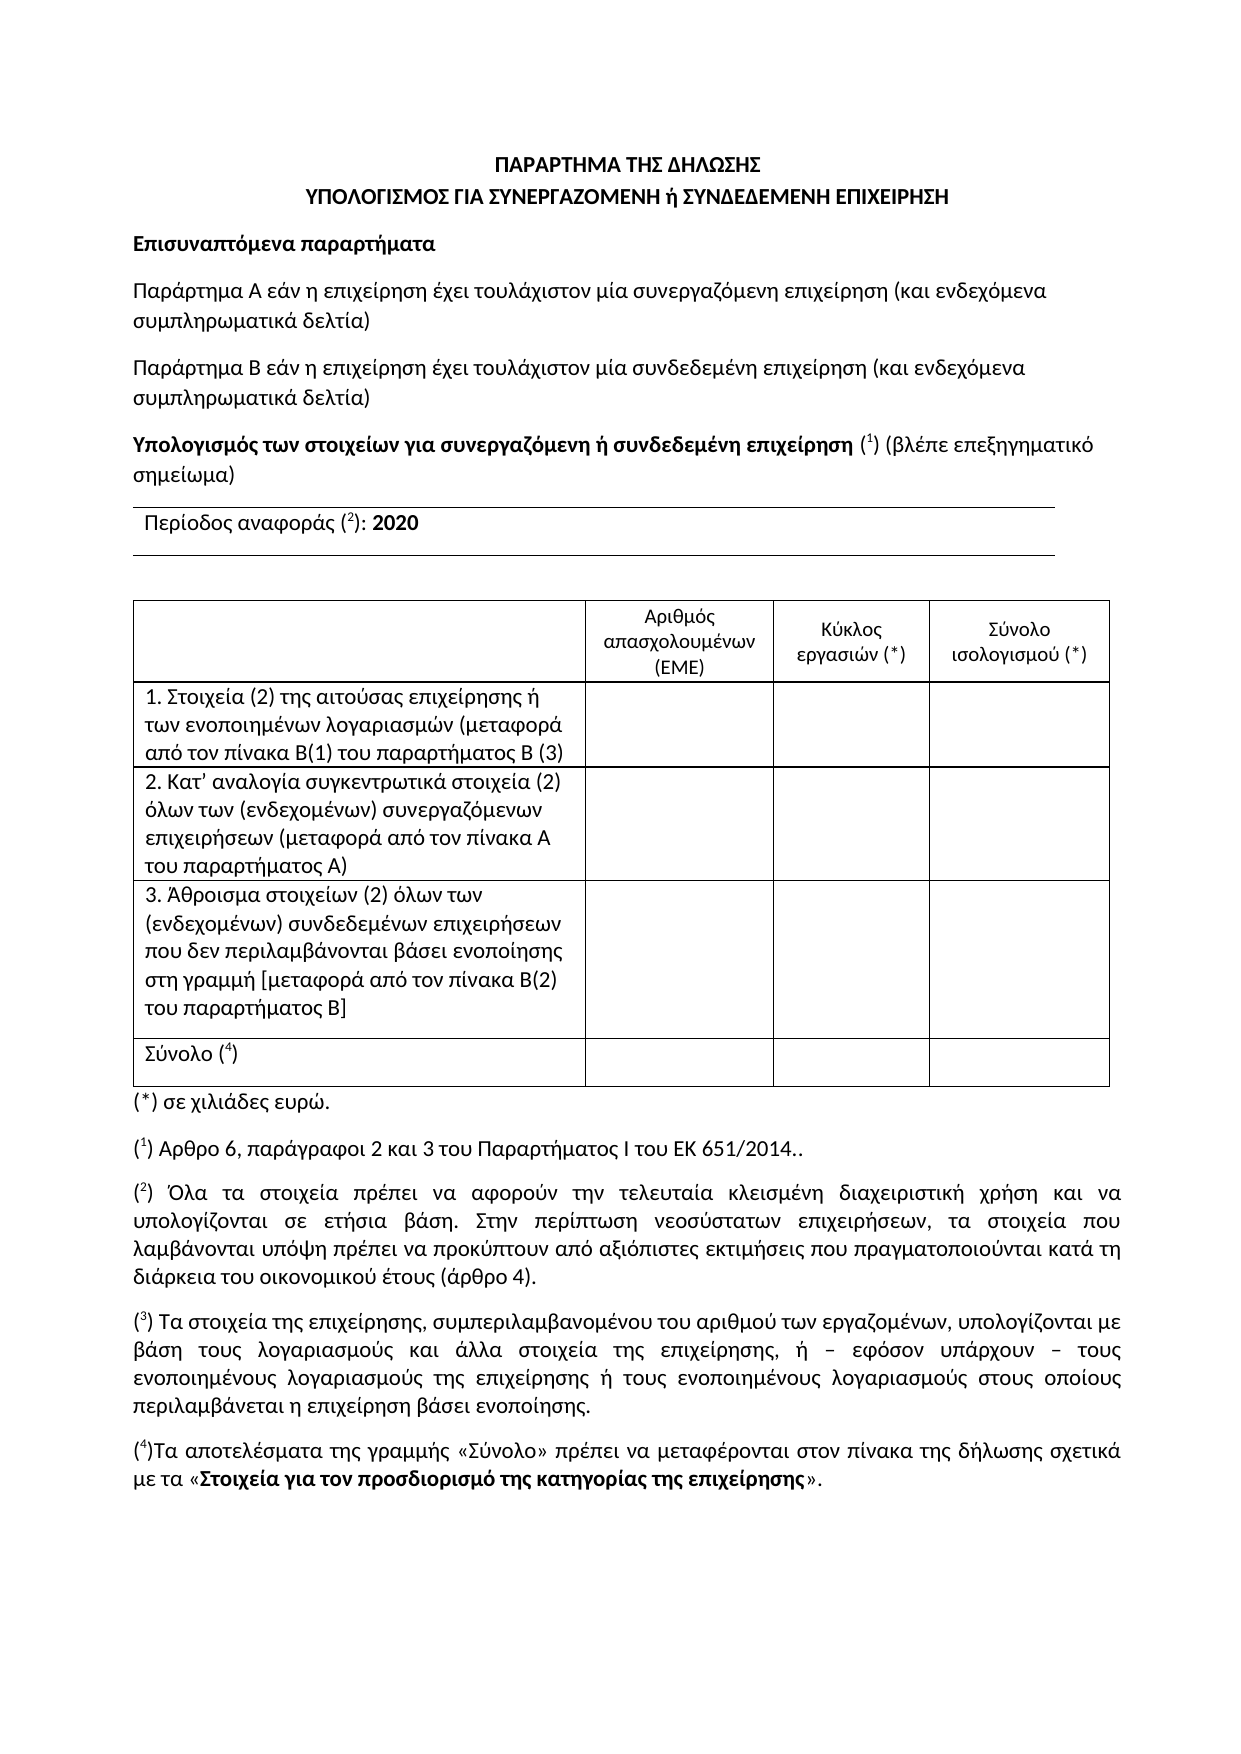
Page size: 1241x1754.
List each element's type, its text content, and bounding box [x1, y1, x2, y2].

text ΠΑΡΑΡΤΗΜΑ ΤΗΣ ΔΗΛΩΣΗΣ [133, 150, 1122, 178]
table_cell 1. Στοιχεία (2) της αιτούσας επιχείρησης ή των ενοποιημένων λογαριασμών (μεταφορά από τον πίνακα Β(1) του παραρτήματος Β (3) [134, 683, 585, 766]
text (4)Τα αποτελέσματα της γραμμής «Σύνολο» πρέπει να μεταφέρονται στον πίνακα της δήλωσης σχετικά με τα «Στοιχεία για τον προσδιορισμό της κατηγορίας της επιχείρησης». [133, 1436, 1122, 1492]
text Επισυναπτόμενα παραρτήματα [133, 229, 1122, 257]
text (3) Τα στοιχεία της επιχείρησης, συμπεριλαμβανομένου του αριθμού των εργαζομένων, υπολογίζονται με βάση τους λογαριασμούς και άλλα στοιχεία της επιχείρησης, ή – εφόσον υπάρχουν – τους ενοποιημένους λογαριασμούς της επιχείρησης ή τους ενοποιημένους λογαριασμούς στους οποίους περιλαμβάνεται η επιχείρηση βάσει ενοποίησης. [133, 1307, 1122, 1419]
text (*) σε χιλιάδες ευρώ. [133, 1087, 1122, 1115]
text (2) Όλα τα στοιχεία πρέπει να αφορούν την τελευταία κλεισμένη διαχειριστική χρήση και να υπολογίζονται σε ετήσια βάση. Στην περίπτωση νεοσύστατων επιχειρήσεων, τα στοιχεία που λαμβάνονται υπόψη πρέπει να προκύπτουν από αξιόπιστες εκτιμήσεις που πραγματοποιούνται κατά τη διάρκεια του οικονομικού έτους (άρθρο 4). [133, 1178, 1122, 1290]
table_header Περίοδος αναφοράς (2): 2020 [133, 508, 1055, 555]
text Υπολογισμός των στοιχείων για συνεργαζόμενη ή συνδεδεμένη επιχείρηση (1) (βλέπε επεξηγηματικό σημείωμα) [133, 430, 1122, 488]
table_header Σύνολο ισολογισμού (*) [930, 601, 1109, 681]
table_cell [774, 1039, 929, 1086]
table_cell [930, 881, 1109, 1038]
table_cell [930, 768, 1109, 879]
text ΥΠΟΛΟΓΙΣΜΟΣ ΓΙΑ ΣΥΝΕΡΓΑΖΟΜΕΝΗ ή ΣΥΝΔΕΔΕΜΕΝΗ ΕΠΙΧΕΙΡΗΣΗ [133, 182, 1122, 210]
table_cell Σύνολο (4) [134, 1039, 585, 1086]
table_cell [930, 1039, 1109, 1086]
text (1) Αρθρο 6, παράγραφοι 2 και 3 του Παραρτήματος Ι του ΕΚ 651/2014.. [133, 1134, 1122, 1162]
table_cell [586, 881, 773, 1038]
table_cell 2. Κατ’ αναλογία συγκεντρωτικά στοιχεία (2) όλων των (ενδεχομένων) συνεργαζόμενων επιχειρήσεων (μεταφορά από τον πίνακα Α του παραρτήματος Α) [134, 768, 585, 879]
table_cell [930, 683, 1109, 766]
table_header Κύκλος εργασιών (*) [774, 601, 929, 681]
table_cell [586, 1039, 773, 1086]
text Παράρτημα Β εάν η επιχείρηση έχει τουλάχιστον μία συνδεδεμένη επιχείρηση (και ενδεχόμενα συμπληρωματικά δελτία) [133, 353, 1122, 411]
table_cell 3. Άθροισμα στοιχείων (2) όλων των (ενδεχομένων) συνδεδεμένων επιχειρήσεων που δεν περιλαμβάνονται βάσει ενοποίησης στη γραμμή [μεταφορά από τον πίνακα Β(2) του παραρτήματος Β] [134, 881, 585, 1038]
table_cell [774, 768, 929, 879]
table_header Αριθμός απασχολουμένων (ΕΜΕ) [586, 601, 773, 681]
table_cell [586, 768, 773, 879]
table_cell [586, 683, 773, 766]
table_cell [774, 881, 929, 1038]
text Παράρτημα Α εάν η επιχείρηση έχει τουλάχιστον μία συνεργαζόμενη επιχείρηση (και ενδεχόμενα συμπληρωματικά δελτία) [133, 276, 1122, 334]
table_header [134, 601, 585, 681]
table_cell [774, 683, 929, 766]
